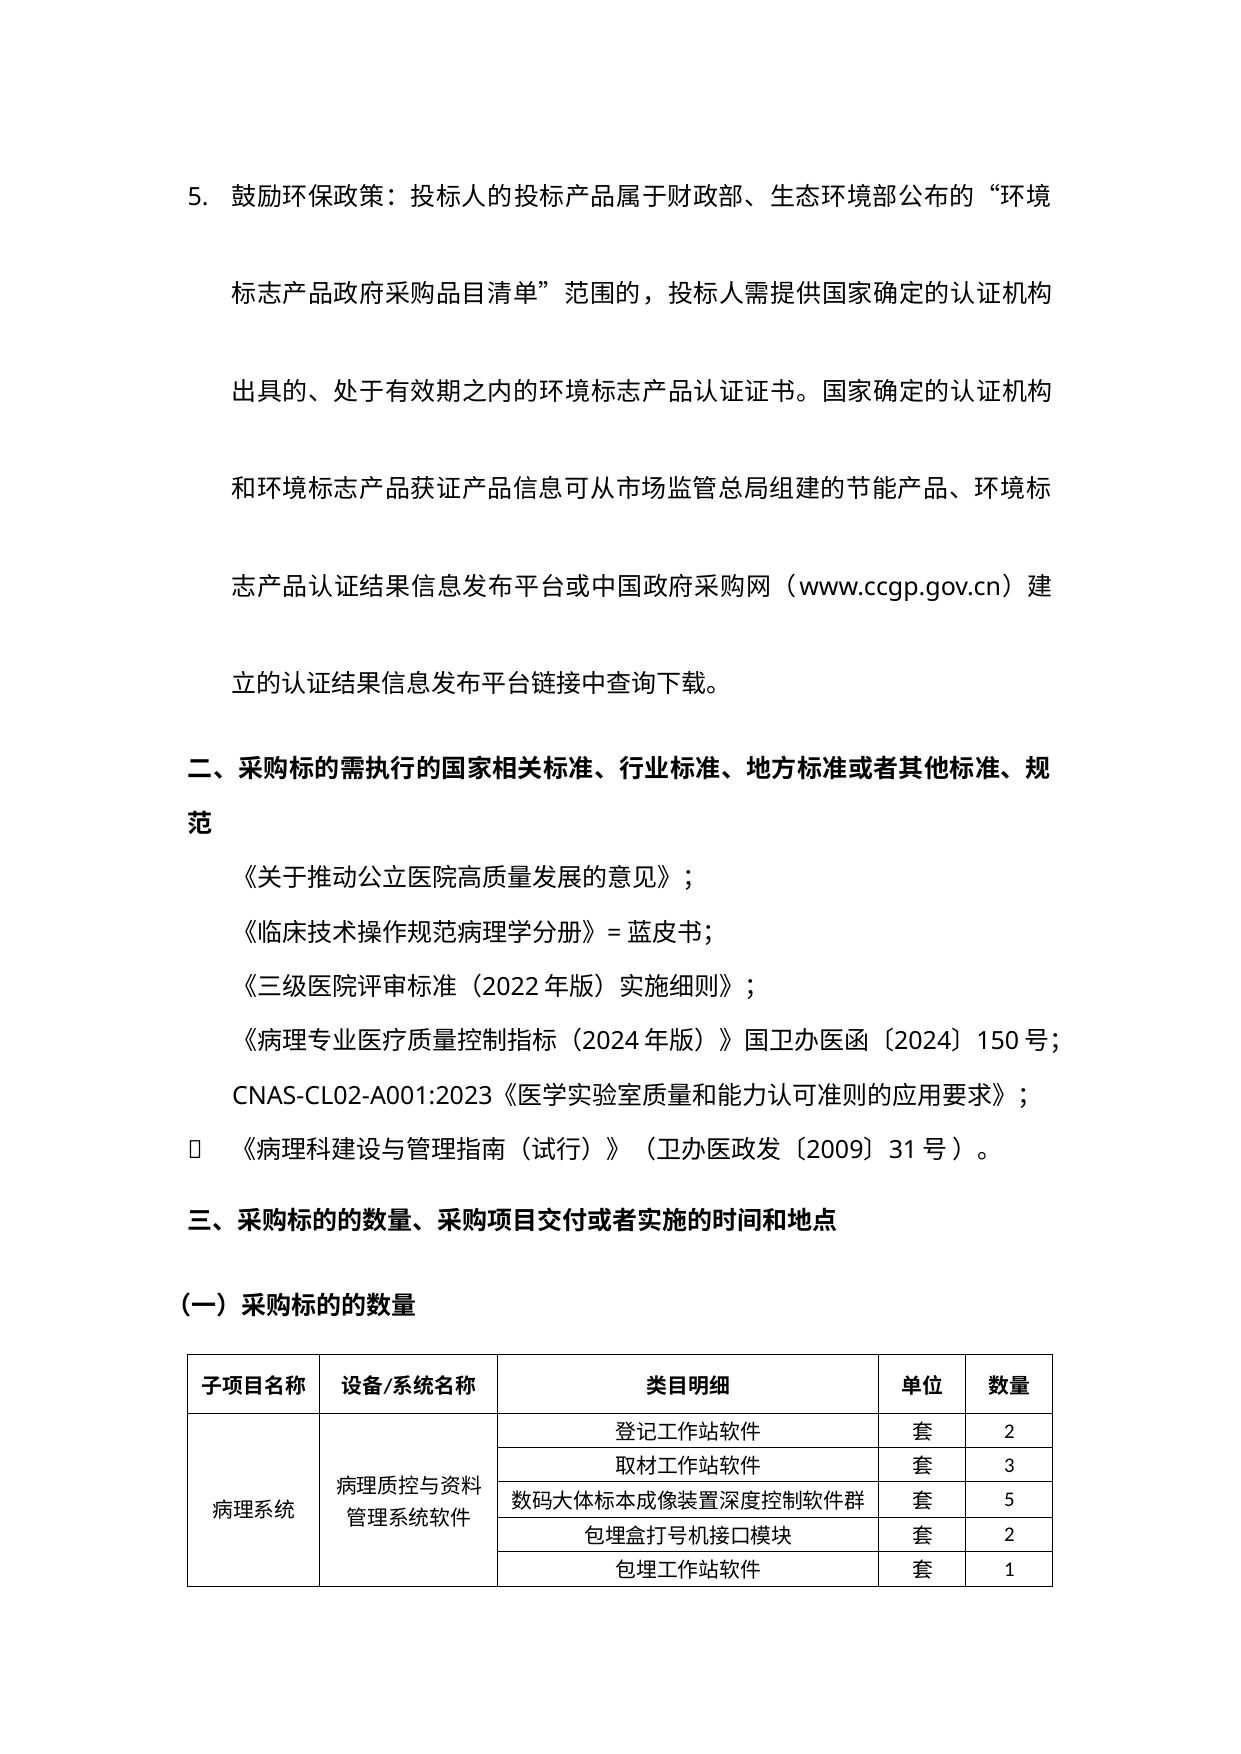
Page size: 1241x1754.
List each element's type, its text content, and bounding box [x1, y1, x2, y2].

table_cell 登记工作站软件 [498, 1414, 878, 1447]
text CNAS-CL02-A001:2023《医学实验室质量和能力认可准则的应用要求》； [187, 1075, 1053, 1111]
table_cell 套 [879, 1482, 965, 1517]
list 鼓励环保政策：投标人的投标产品属于财政部、生态环境部公布的“环境标志产品政府采购品目清单”范围的，投标人需提供国家确定的认证机构出具的、处于有效期之内的环境标志产品认证证书。国家确定的认证机构和环境标志产品获证产品信息可从市场监管总局组建的节能产品、环境标志产品认证结果信息发布平台或中国政府采购网（www.ccgp.gov.cn）建立的认证结果信息发布平台链接中查询下载。 [187, 162, 1053, 714]
table_header 单位 [879, 1355, 965, 1413]
text 三、采购标的的数量、采购项目交付或者实施的时间和地点 [187, 1200, 1053, 1236]
table_header 设备/系统名称 [320, 1355, 497, 1413]
table_header 子项目名称 [188, 1355, 319, 1413]
text 《三级医院评审标准（2022年版）实施细则》； [187, 966, 1053, 1003]
table_cell 2 [966, 1414, 1052, 1447]
table_cell 套 [879, 1518, 965, 1551]
table_header 数量 [966, 1355, 1052, 1413]
table_cell 包埋盒打号机接口模块 [498, 1518, 878, 1551]
table_cell 数码大体标本成像装置深度控制软件群 [498, 1482, 878, 1517]
table_header 类目明细 [498, 1355, 878, 1413]
table_cell 3 [966, 1448, 1052, 1481]
text 《关于推动公立医院高质量发展的意见》； [187, 858, 1053, 894]
text 《病理专业医疗质量控制指标（2024年版）》国卫办医函〔2024〕150号； [187, 1021, 1053, 1057]
table_cell 2 [966, 1518, 1052, 1551]
table_cell 取材工作站软件 [498, 1448, 878, 1481]
table_cell 病理系统 [188, 1414, 319, 1586]
table_cell 套 [879, 1552, 965, 1586]
table_cell 包埋工作站软件 [498, 1552, 878, 1586]
table_cell 套 [879, 1414, 965, 1447]
table_cell 病理质控与资料管理系统软件 [320, 1414, 497, 1586]
text 《临床技术操作规范病理学分册》= 蓝皮书； [187, 912, 1053, 948]
text  《病理科建设与管理指南（试行）》（卫办医政发〔2009〕31号 ）。 [187, 1129, 1053, 1166]
table_cell 1 [966, 1552, 1052, 1586]
table_cell 套 [879, 1448, 965, 1481]
text （一）采购标的的数量 [166, 1271, 1053, 1336]
text 二、采购标的需执行的国家相关标准、行业标准、地方标准或者其他标准、规范 [187, 749, 1053, 839]
table_cell 5 [966, 1482, 1052, 1517]
